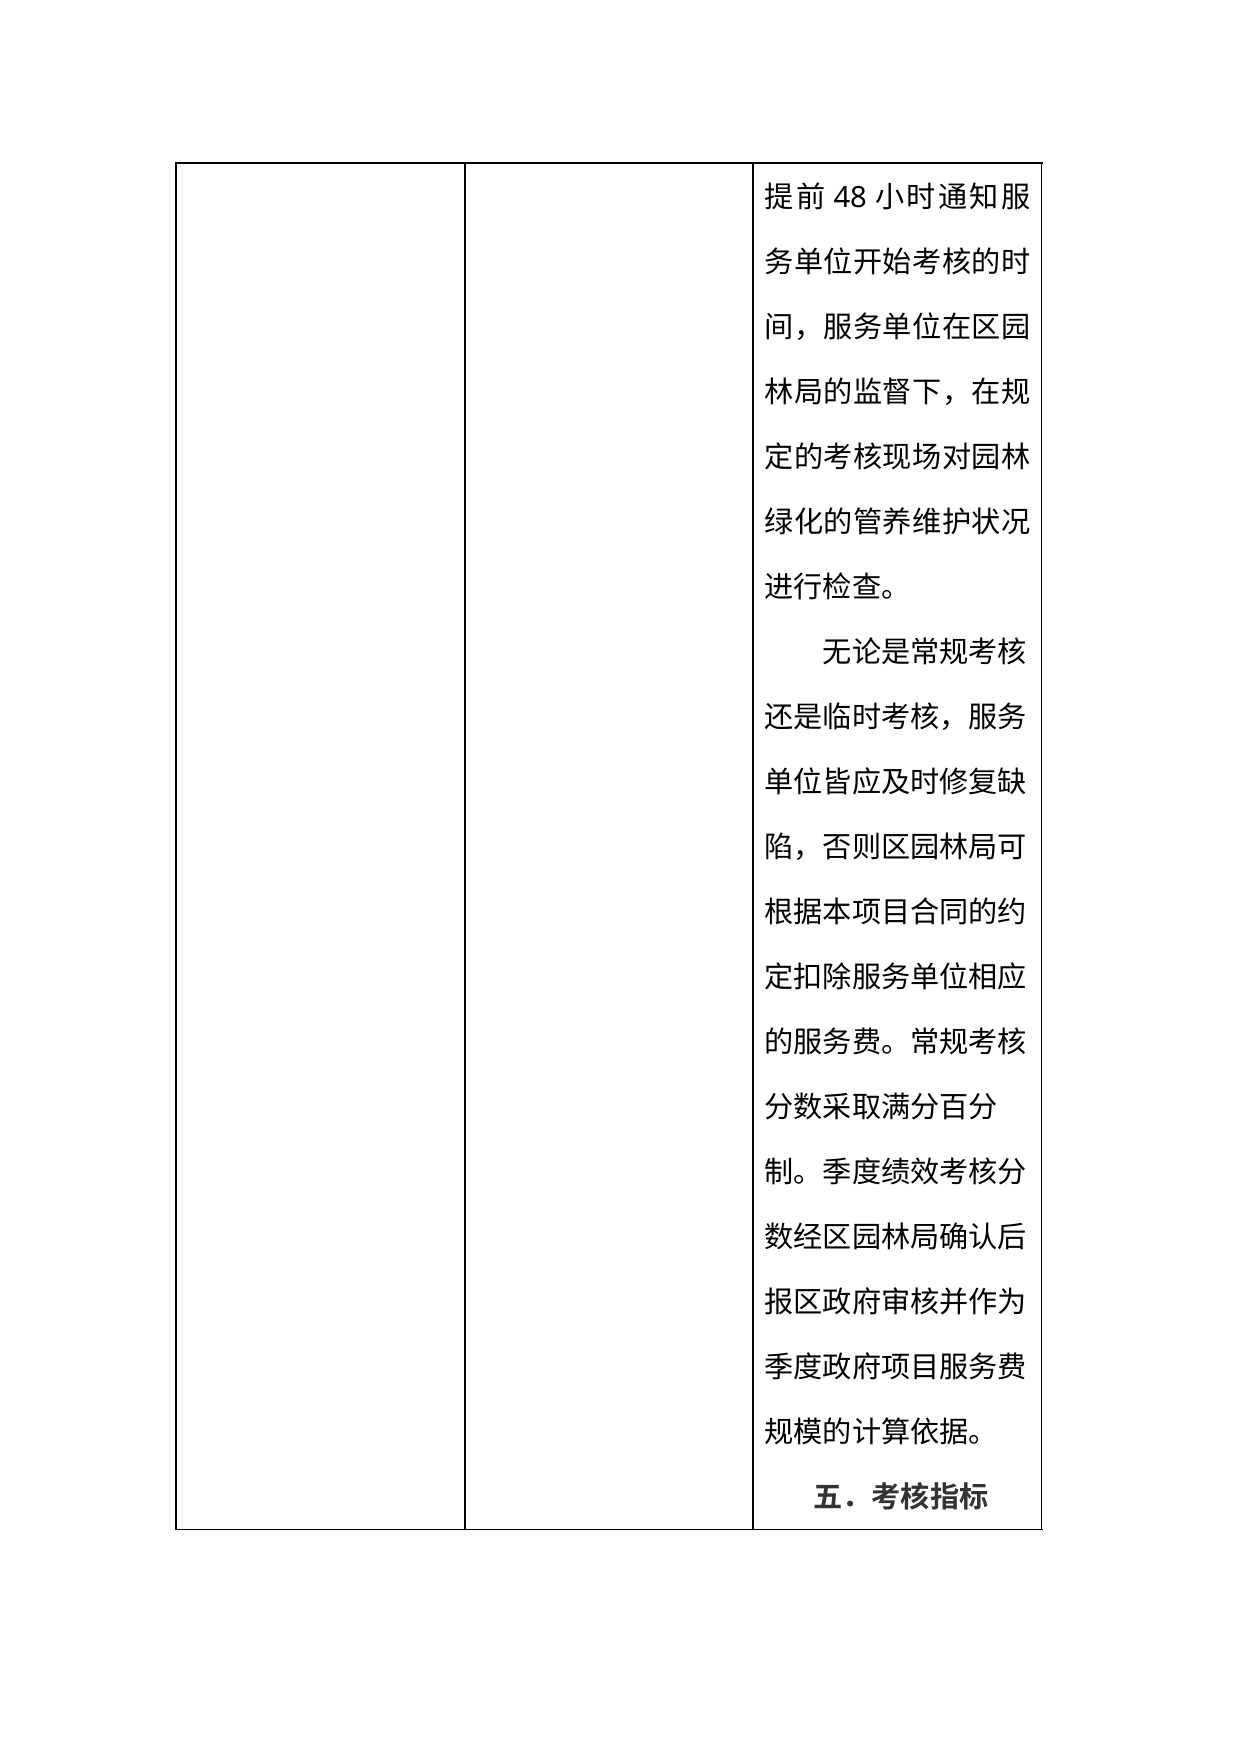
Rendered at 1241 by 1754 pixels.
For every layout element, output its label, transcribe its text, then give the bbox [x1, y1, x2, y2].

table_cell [754, 164, 1041, 1528]
table_cell 1 [177, 164, 464, 1528]
table_cell [466, 164, 752, 1528]
